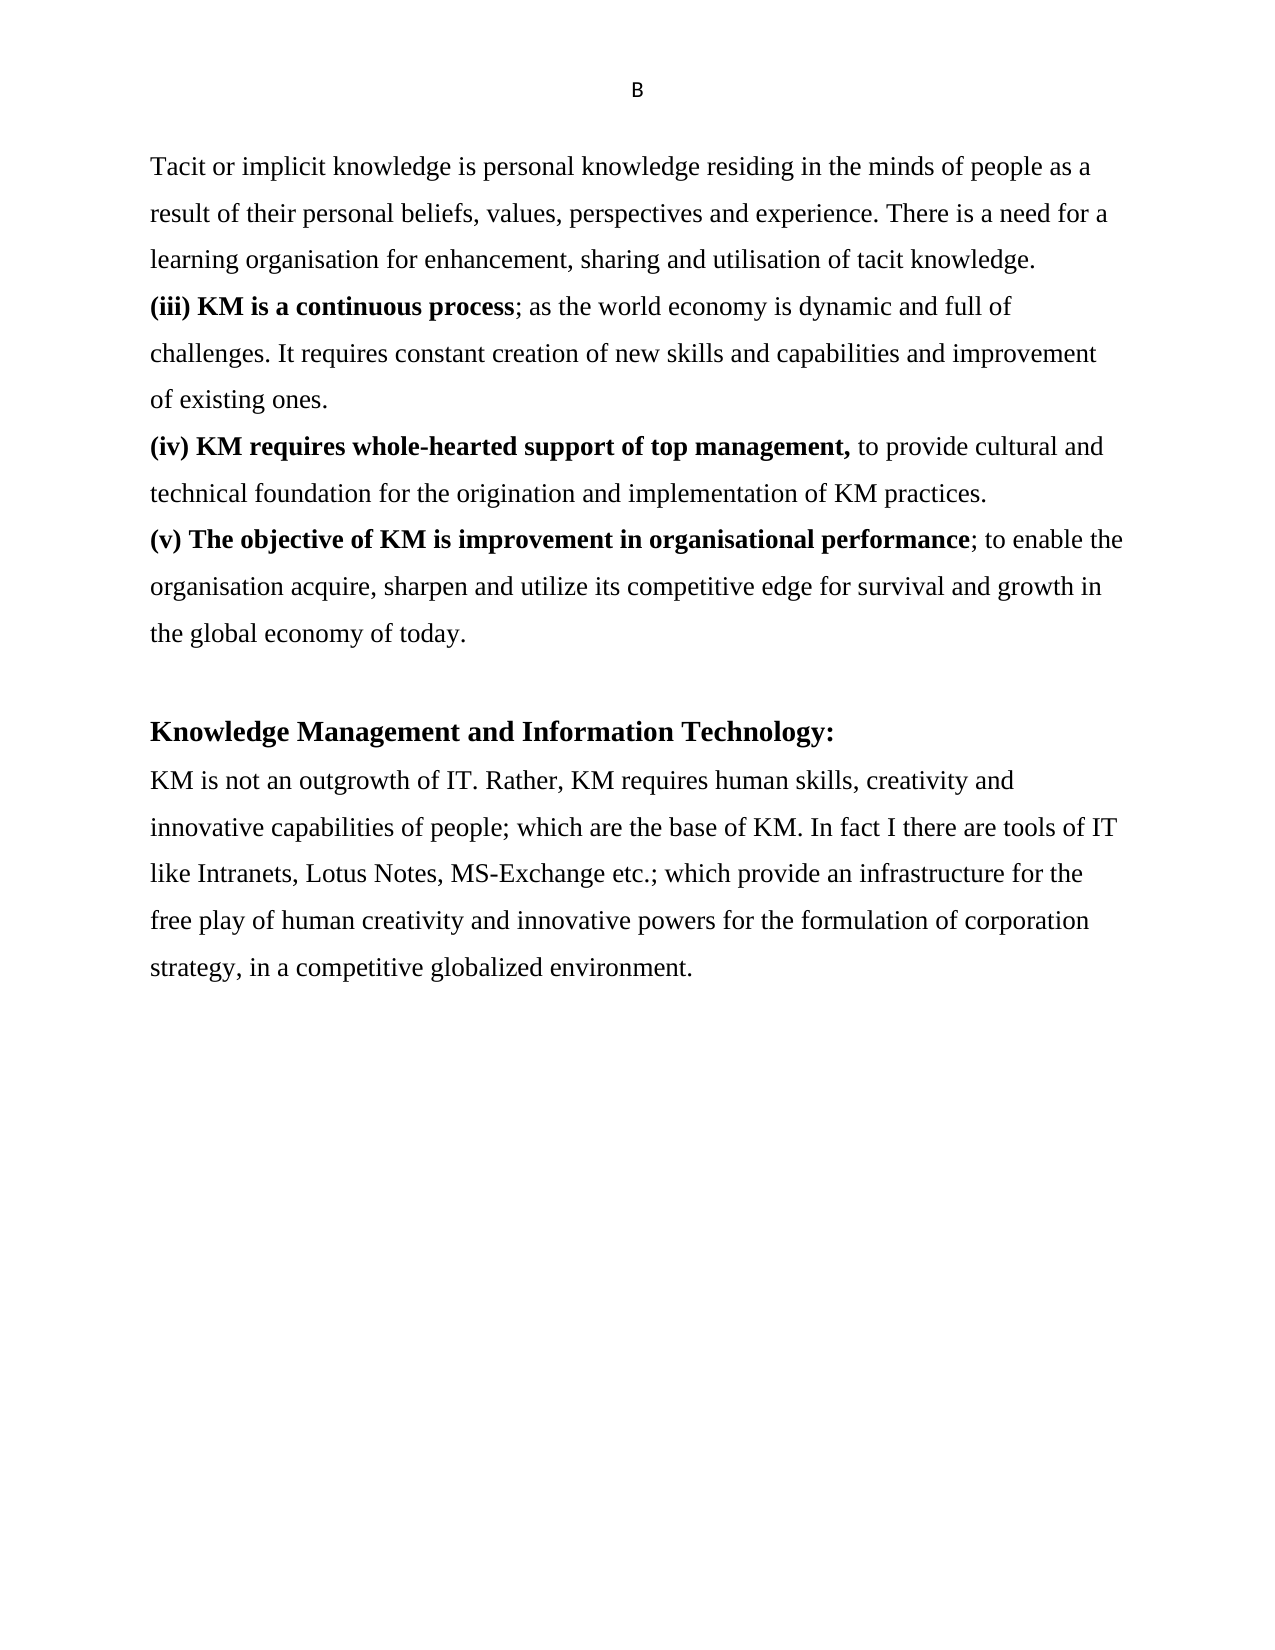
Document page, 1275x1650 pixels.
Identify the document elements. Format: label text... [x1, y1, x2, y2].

text Tacit or implicit knowledge is personal knowledge residing in the minds of people as a result of their personal beliefs, values, perspectives and experience. There is a need for a learning organisation for enhancement, sharing and utilisation of tacit knowledge. [150, 150, 1125, 274]
text Knowledge Management and Information Technology: [150, 714, 1125, 747]
text (iii) KM is a continuous process; as the world economy is dynamic and full of challenges. It requires constant creation of new skills and capabilities and improvement of existing ones. [150, 290, 1125, 414]
text KM is not an outgrowth of IT. Rather, KM requires human skills, creativity and innovative capabilities of people; which are the base of KM. In fact I there are tools of IT like Intranets, Lotus Notes, MS-Exchange etc.; which provide an infrastructure for the free play of human creativity and innovative powers for the formulation of corporation strategy, in a competitive globalized environment. [150, 764, 1125, 982]
text (v) The objective of KM is improvement in organisational performance; to enable the organisation acquire, sharpen and utilize its competitive edge for survival and growth in the global economy of today. [150, 523, 1125, 648]
text (iv) KM requires whole-hearted support of top management, to provide cultural and technical foundation for the origination and implementation of KM practices. [150, 430, 1125, 508]
